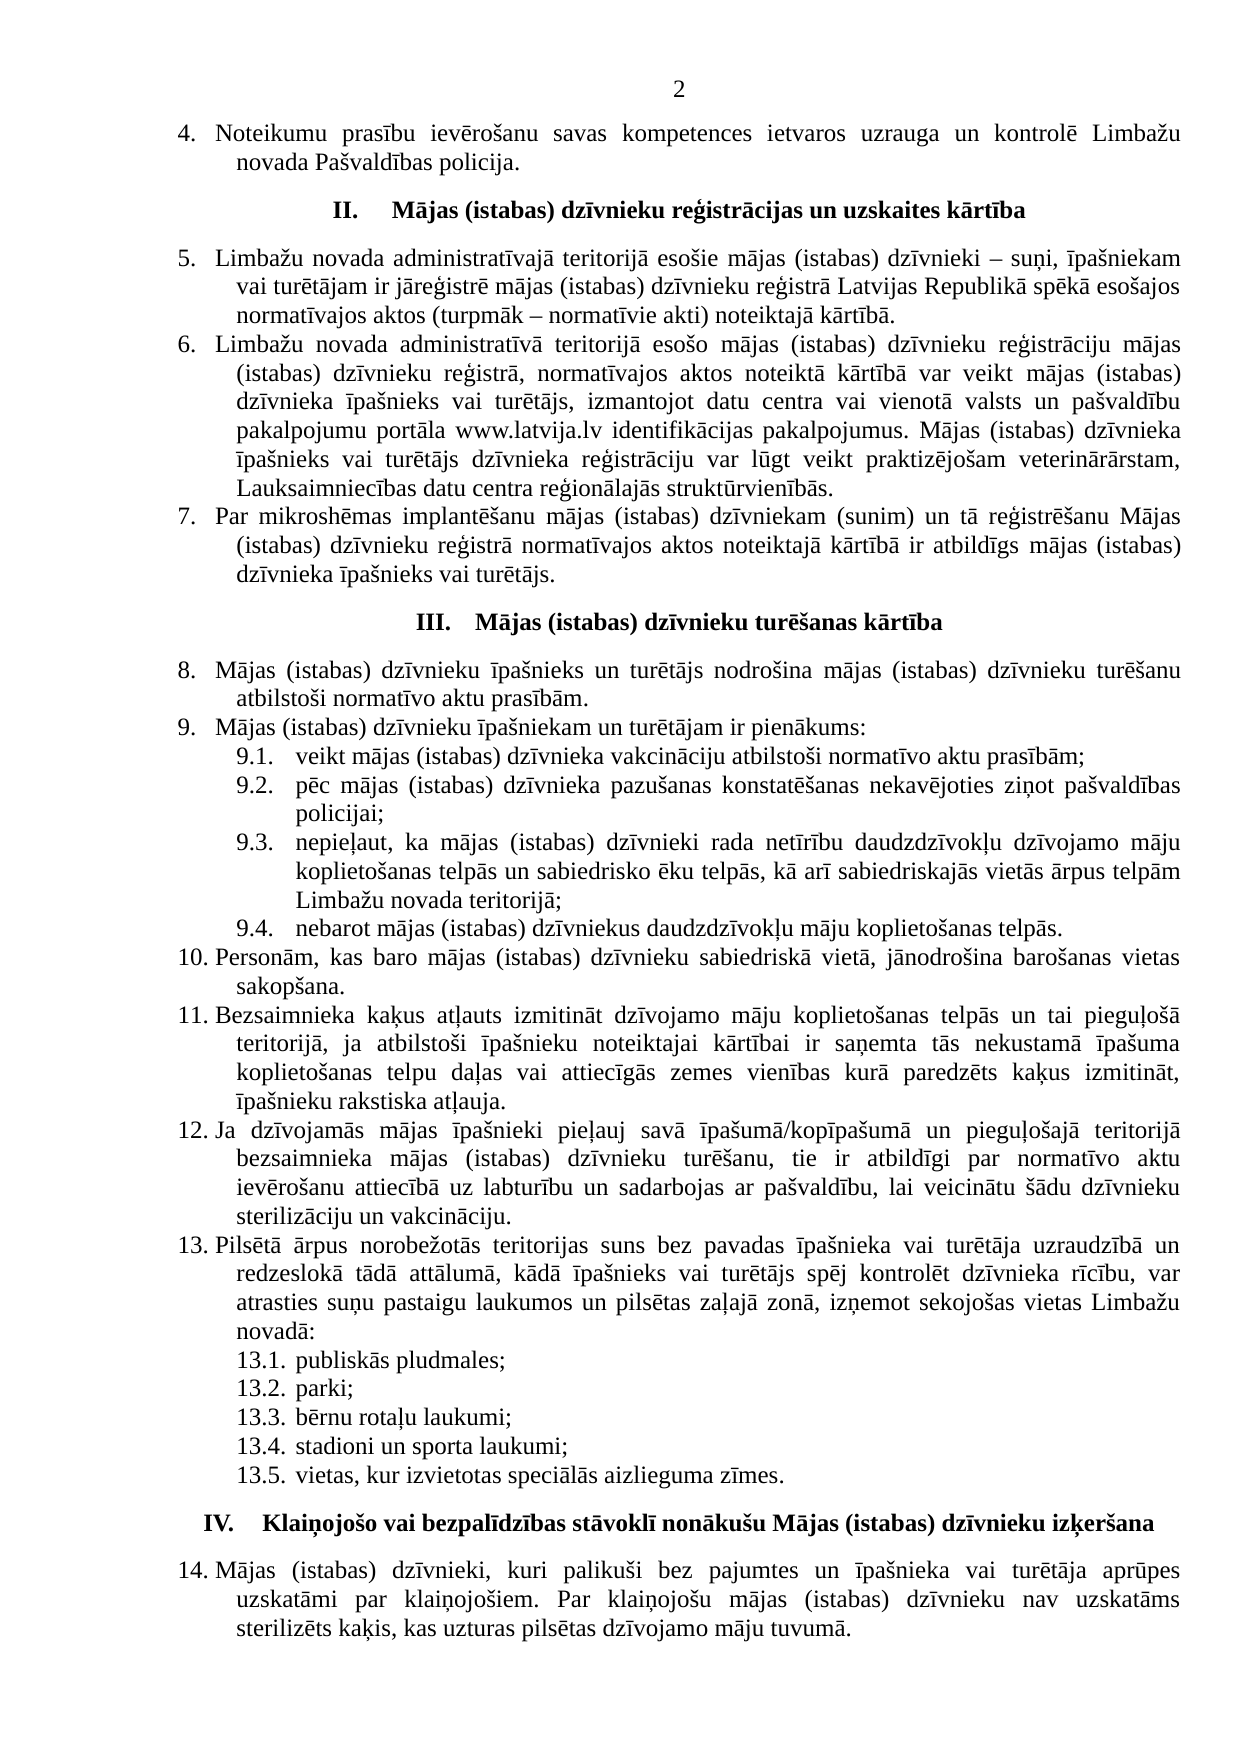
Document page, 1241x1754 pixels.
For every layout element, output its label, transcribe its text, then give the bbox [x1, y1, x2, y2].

list bērnu rotaļu laukumi; [236, 1402, 1181, 1431]
list Pilsētā ārpus norobežotās teritorijas suns bez pavadas īpašnieka vai turētāja uzraudzībā un redzeslokā tādā attālumā, kādā īpašnieks vai turētājs spēj kontrolēt dzīvnieka rīcību, var atrasties suņu pastaigu laukumos un pilsētas zaļajā zonā, izņemot sekojošas vietas Limbažu novadā: [177, 1230, 1181, 1345]
list Mājas (istabas) dzīvnieku reģistrācijas un uzskaites kārtība [177, 195, 1181, 223]
list publiskās pludmales; [236, 1345, 1181, 1373]
list Mājas (istabas) dzīvnieku īpašnieks un turētājs nodrošina mājas (istabas) dzīvnieku turēšanu atbilstoši normatīvo aktu prasībām. [177, 655, 1181, 712]
list Mājas (istabas) dzīvnieku turēšanas kārtība [177, 607, 1181, 636]
list pēc mājas (istabas) dzīvnieka pazušanas konstatēšanas nekavējoties ziņot pašvaldības policijai; [236, 770, 1181, 827]
list Bezsaimnieka kaķus atļauts izmitināt dzīvojamo māju koplietošanas telpās un tai pieguļošā teritorijā, ja atbilstoši īpašnieku noteiktajai kārtībai ir saņemta tās nekustamā īpašuma koplietošanas telpu daļas vai attiecīgās zemes vienības kurā paredzēts kaķus izmitināt, īpašnieku rakstiska atļauja. [177, 1000, 1181, 1115]
list nebarot mājas (istabas) dzīvniekus daudzdzīvokļu māju koplietošanas telpās. [236, 913, 1181, 942]
list Klaiņojošo vai bezpalīdzības stāvoklī nonākušu Mājas (istabas) dzīvnieku izķeršana [177, 1508, 1181, 1536]
list veikt mājas (istabas) dzīvnieka vakcināciju atbilstoši normatīvo aktu prasībām; [236, 741, 1181, 770]
list Limbažu novada administratīvajā teritorijā esošie mājas (istabas) dzīvnieki – suņi, īpašniekam vai turētājam ir jāreģistrē mājas (istabas) dzīvnieku reģistrā Latvijas Republikā spēkā esošajos normatīvajos aktos (turpmāk – normatīvie akti) noteiktajā kārtībā. [177, 243, 1181, 329]
list Limbažu novada administratīvā teritorijā esošo mājas (istabas) dzīvnieku reģistrāciju mājas (istabas) dzīvnieku reģistrā, normatīvajos aktos noteiktā kārtībā var veikt mājas (istabas) dzīvnieka īpašnieks vai turētājs, izmantojot datu centra vai vienotā valsts un pašvaldību pakalpojumu portāla www.latvija.lv identifikācijas pakalpojumus. Mājas (istabas) dzīvnieka īpašnieks vai turētājs dzīvnieka reģistrāciju var lūgt veikt praktizējošam veterinārārstam, Lauksaimniecības datu centra reģionālajās struktūrvienībās. [177, 329, 1181, 501]
list Personām, kas baro mājas (istabas) dzīvnieku sabiedriskā vietā, jānodrošina barošanas vietas sakopšana. [177, 942, 1181, 1000]
list Noteikumu prasību ievērošanu savas kompetences ietvaros uzrauga un kontrolē Limbažu novada Pašvaldības policija. [177, 118, 1181, 176]
list vietas, kur izvietotas speciālās aizlieguma zīmes. [236, 1460, 1181, 1488]
list Ja dzīvojamās mājas īpašnieki pieļauj savā īpašumā/kopīpašumā un pieguļošajā teritorijā bezsaimnieka mājas (istabas) dzīvnieku turēšanu, tie ir atbildīgi par normatīvo aktu ievērošanu attiecībā uz labturību un sadarbojas ar pašvaldību, lai veicinātu šādu dzīvnieku sterilizāciju un vakcināciju. [177, 1115, 1181, 1230]
list nepieļaut, ka mājas (istabas) dzīvnieki rada netīrību daudzdzīvokļu dzīvojamo māju koplietošanas telpās un sabiedrisko ēku telpās, kā arī sabiedriskajās vietās ārpus telpām Limbažu novada teritorijā; [236, 827, 1181, 913]
list Par mikroshēmas implantēšanu mājas (istabas) dzīvniekam (sunim) un tā reģistrēšanu Mājas (istabas) dzīvnieku reģistrā normatīvajos aktos noteiktajā kārtībā ir atbildīgs mājas (istabas) dzīvnieka īpašnieks vai turētājs. [177, 501, 1181, 588]
list parki; [236, 1373, 1181, 1402]
list Mājas (istabas) dzīvnieki, kuri palikuši bez pajumtes un īpašnieka vai turētāja aprūpes uzskatāmi par klaiņojošiem. Par klaiņojošu mājas (istabas) dzīvnieku nav uzskatāms sterilizēts kaķis, kas uzturas pilsētas dzīvojamo māju tuvumā. [177, 1556, 1181, 1642]
list stadioni un sporta laukumi; [236, 1431, 1181, 1460]
list Mājas (istabas) dzīvnieku īpašniekam un turētājam ir pienākums: [177, 712, 1181, 741]
